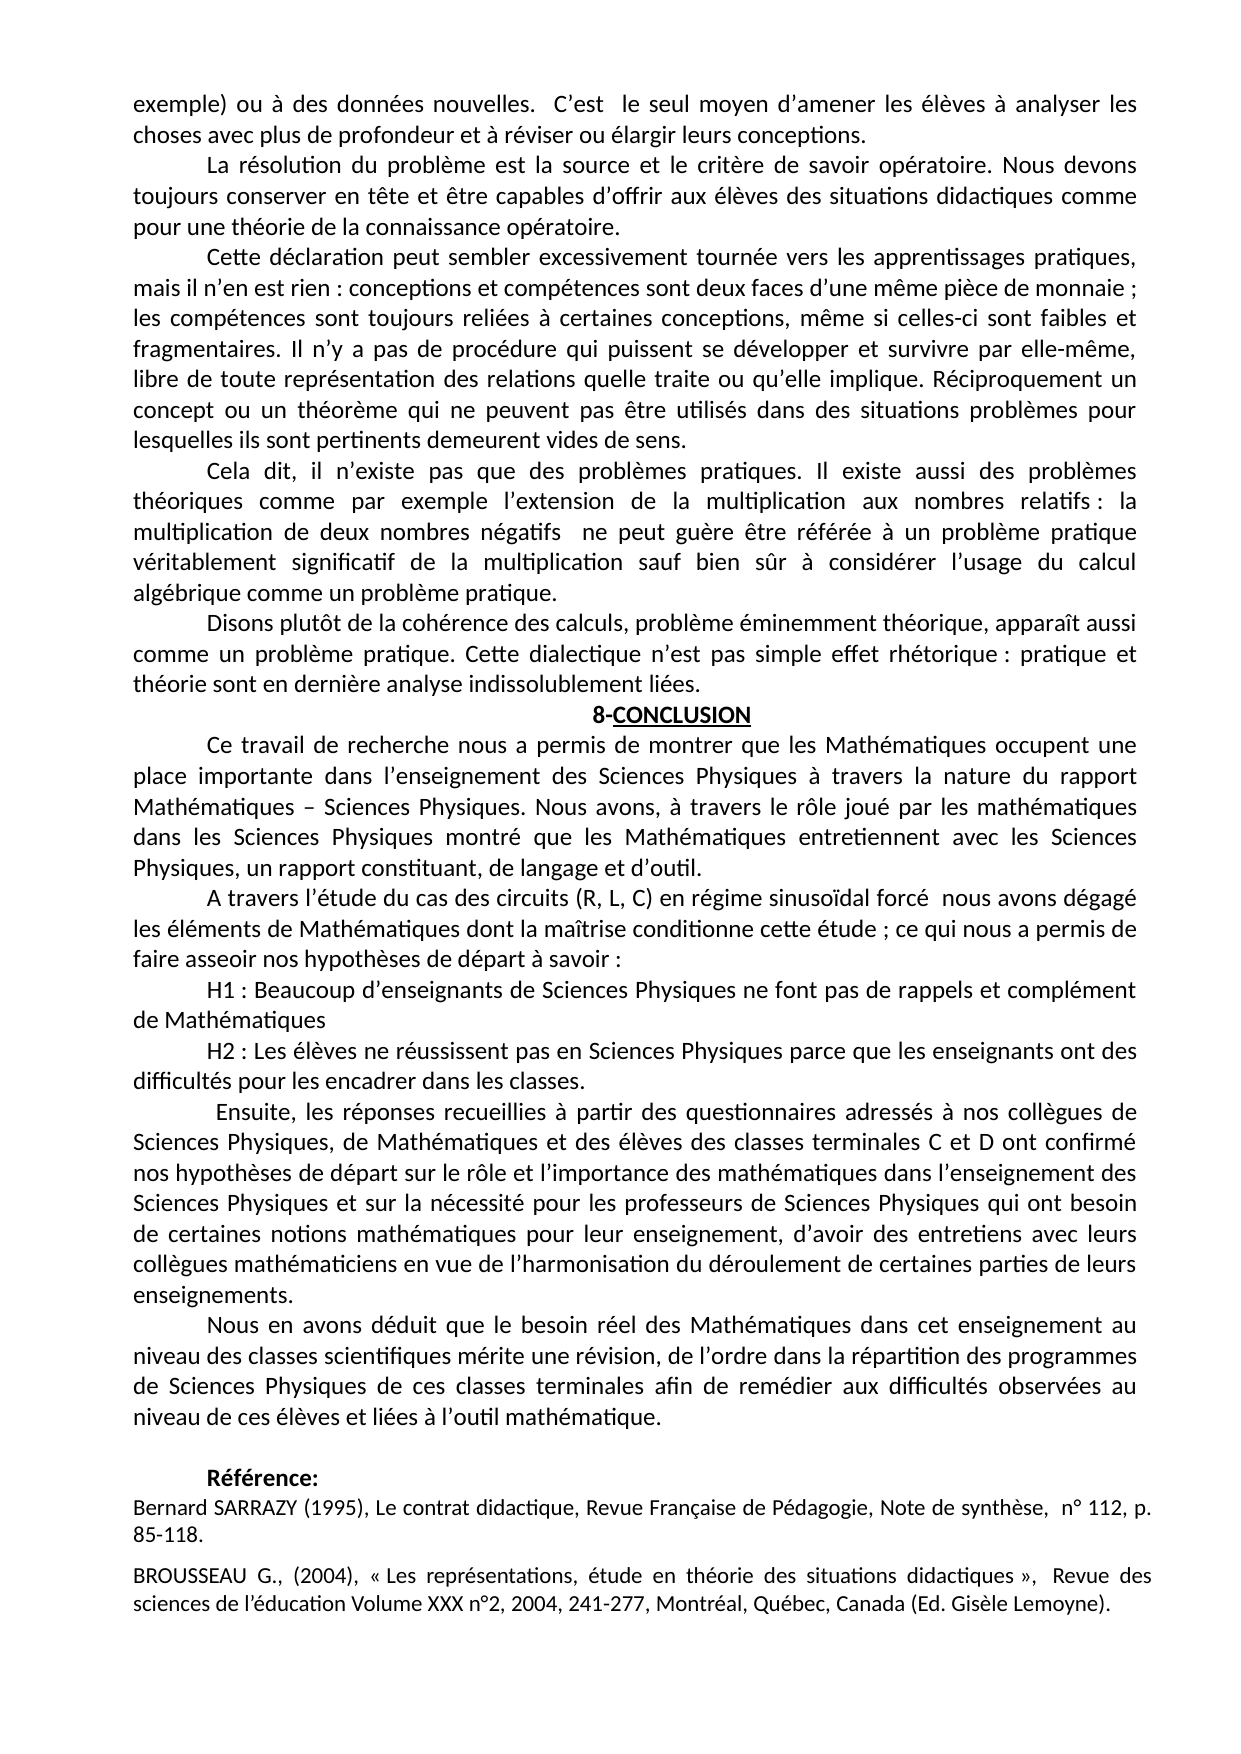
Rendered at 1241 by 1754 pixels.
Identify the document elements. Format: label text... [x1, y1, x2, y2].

text Bernard SARRAZY (1995), Le contrat didactique, Revue Française de Pédagogie, Note de synthèse, n° 112, p. 85-118. [133, 1493, 1152, 1549]
text 8-CONCLUSION [133, 699, 1137, 729]
text H2 : Les élèves ne réussissent pas en Sciences Physiques parce que les enseignants ont des difficultés pour les encadrer dans les classes. [133, 1035, 1137, 1096]
text Cette déclaration peut sembler excessivement tournée vers les apprentissages pratiques, mais il n’en est rien : conceptions et compétences sont deux faces d’une même pièce de monnaie ; les compétences sont toujours reliées à certaines conceptions, même si celles-ci sont faibles et fragmentaires. Il n’y a pas de procédure qui puissent se développer et survivre par elle-même, libre de toute représentation des relations quelle traite ou qu’elle implique. Réciproquement un concept ou un théorème qui ne peuvent pas être utilisés dans des situations problèmes pour lesquelles ils sont pertinents demeurent vides de sens. [133, 241, 1137, 455]
text La résolution du problème est la source et le critère de savoir opératoire. Nous devons toujours conserver en tête et être capables d’offrir aux élèves des situations didactiques comme pour une théorie de la connaissance opératoire. [133, 150, 1137, 241]
text Ce travail de recherche nous a permis de montrer que les Mathématiques occupent une place importante dans l’enseignement des Sciences Physiques à travers la nature du rapport Mathématiques – Sciences Physiques. Nous avons, à travers le rôle joué par les mathématiques dans les Sciences Physiques montré que les Mathématiques entretiennent avec les Sciences Physiques, un rapport constituant, de langage et d’outil. [133, 729, 1137, 882]
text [133, 89, 1137, 150]
text Cela dit, il n’existe pas que des problèmes pratiques. Il existe aussi des problèmes théoriques comme par exemple l’extension de la multiplication aux nombres relatifs : la multiplication de deux nombres négatifs ne peut guère être référée à un problème pratique véritablement significatif de la multiplication sauf bien sûr à considérer l’usage du calcul algébrique comme un problème pratique. [133, 455, 1137, 607]
text Disons plutôt de la cohérence des calculs, problème éminemment théorique, apparaît aussi comme un problème pratique. Cette dialectique n’est pas simple effet rhétorique : pratique et théorie sont en dernière analyse indissolublement liées. [133, 607, 1137, 699]
text Référence: [133, 1462, 1137, 1493]
text A travers l’étude du cas des circuits (R, L, C) en régime sinusoïdal forcé nous avons dégagé les éléments de Mathématiques dont la maîtrise conditionne cette étude ; ce qui nous a permis de faire asseoir nos hypothèses de départ à savoir : [133, 882, 1137, 974]
text BROUSSEAU G., (2004), « Les représentations, étude en théorie des situations didactiques », Revue des sciences de l’éducation Volume XXX n°2, 2004, 241-277, Montréal, Québec, Canada (Ed. Gisèle Lemoyne). [133, 1561, 1152, 1617]
text H1 : Beaucoup d’enseignants de Sciences Physiques ne font pas de rappels et complément de Mathématiques [133, 974, 1137, 1035]
text Ensuite, les réponses recueillies à partir des questionnaires adressés à nos collègues de Sciences Physiques, de Mathématiques et des élèves des classes terminales C et D ont confirmé nos hypothèses de départ sur le rôle et l’importance des mathématiques dans l’enseignement des Sciences Physiques et sur la nécessité pour les professeurs de Sciences Physiques qui ont besoin de certaines notions mathématiques pour leur enseignement, d’avoir des entretiens avec leurs collègues mathématiciens en vue de l’harmonisation du déroulement de certaines parties de leurs enseignements. [133, 1096, 1137, 1309]
text Nous en avons déduit que le besoin réel des Mathématiques dans cet enseignement au niveau des classes scientifiques mérite une révision, de l’ordre dans la répartition des programmes de Sciences Physiques de ces classes terminales afin de remédier aux difficultés observées au niveau de ces élèves et liées à l’outil mathématique. [133, 1309, 1137, 1432]
